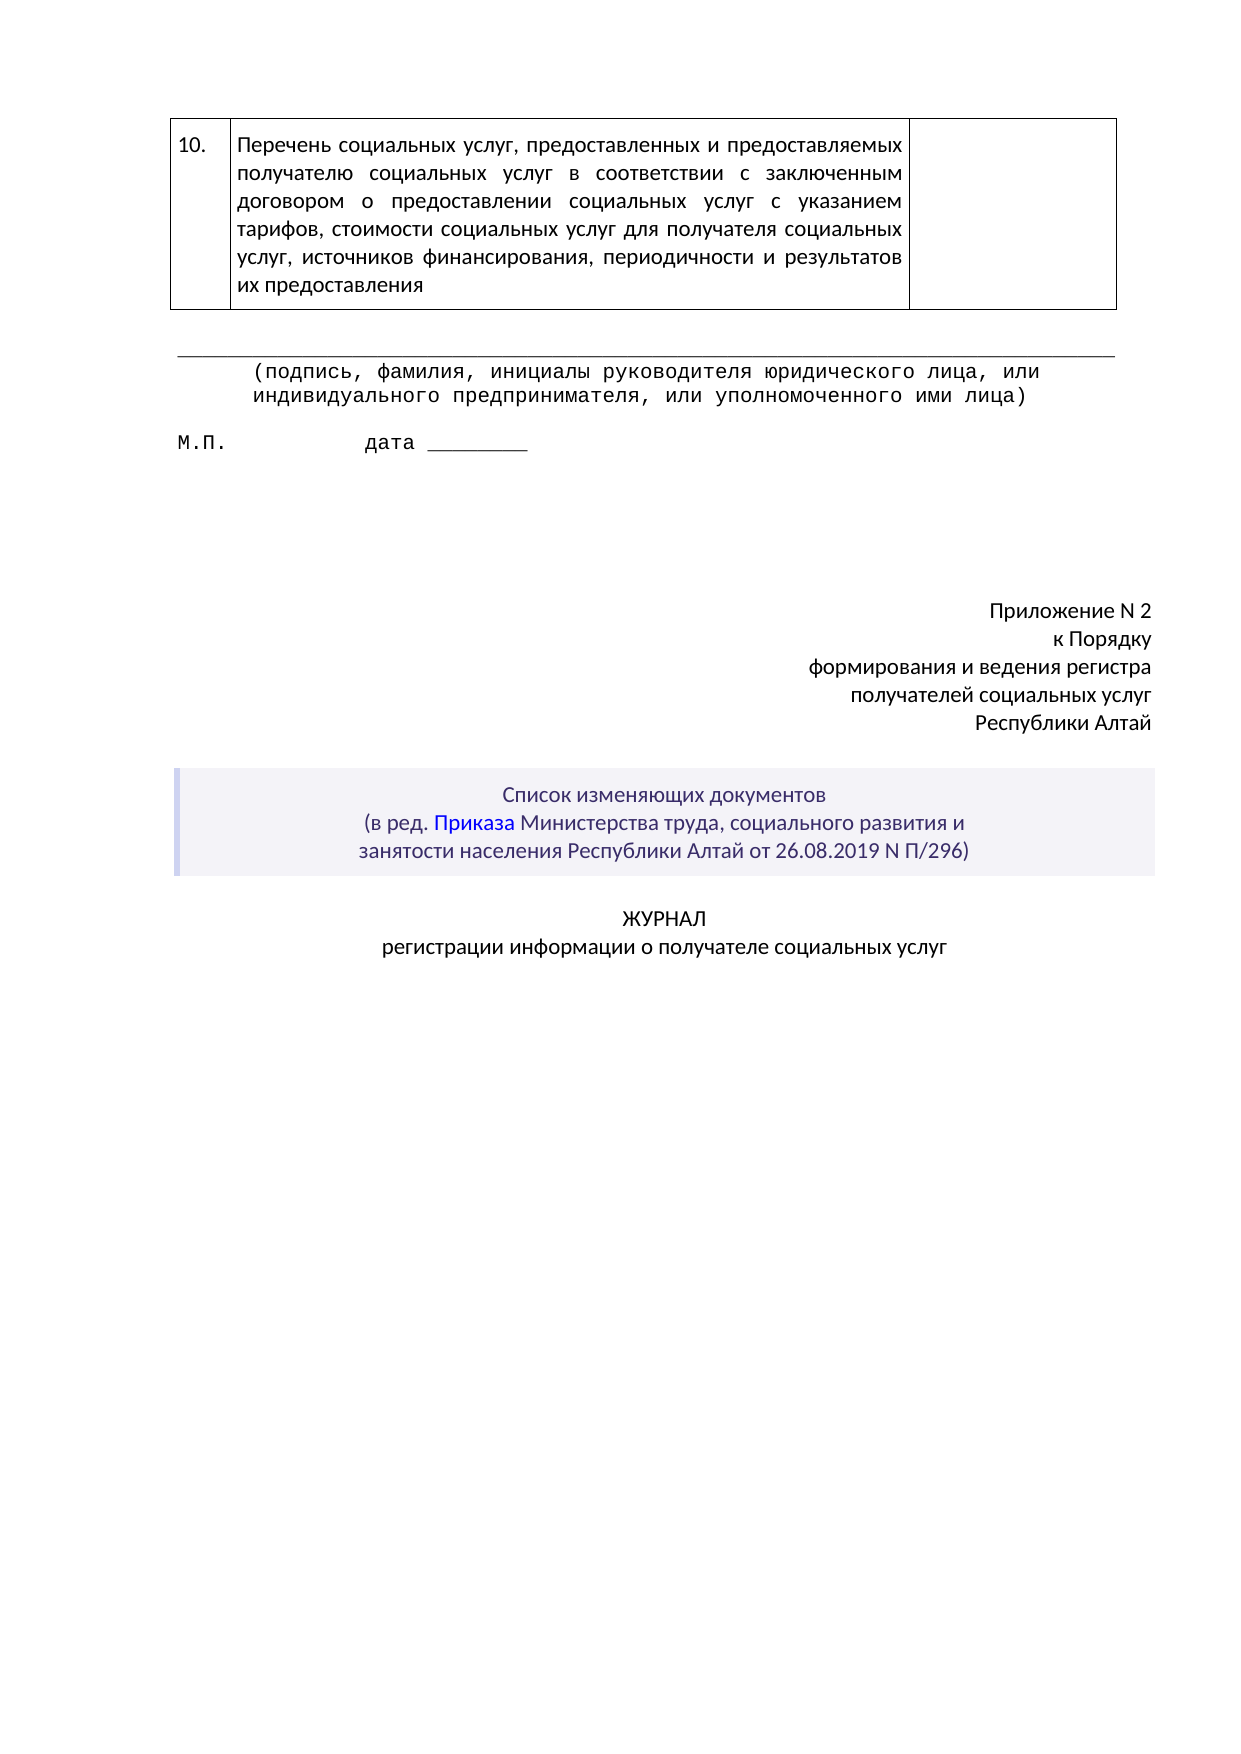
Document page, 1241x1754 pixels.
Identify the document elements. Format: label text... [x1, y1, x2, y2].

text М.П. дата ________ [177, 432, 1152, 456]
text ___________________________________________________________________________ [177, 338, 1152, 361]
text получателей социальных услуг [177, 680, 1152, 708]
table_cell 10. [171, 119, 230, 308]
text (подпись, фамилия, инициалы руководителя юридического лица, или [177, 361, 1152, 385]
text формирования и ведения регистра [177, 652, 1152, 680]
table_cell Перечень социальных услуг, предоставленных и предоставляемых получателю социальных услуг в соответствии с заключенным договором о предоставлении социальных услуг с указанием тарифов, стоимости социальных услуг для получателя социальных услуг, источников финансирования, периодичности и результатов их предоставления [231, 119, 909, 308]
text к Порядку [177, 624, 1152, 652]
text регистрации информации о получателе социальных услуг [177, 932, 1152, 960]
text Приложение N 2 [177, 596, 1152, 624]
text индивидуального предпринимателя, или уполномоченного ими лица) [177, 385, 1152, 408]
table_cell [910, 119, 1116, 308]
text Республики Алтай [177, 708, 1152, 736]
table_header Список изменяющих документов (в ред. Приказа Министерства труда, социального развития и занятости населения Республики Алтай от 26.08.2019 N П/296) [180, 768, 1149, 876]
text ЖУРНАЛ [177, 904, 1152, 932]
